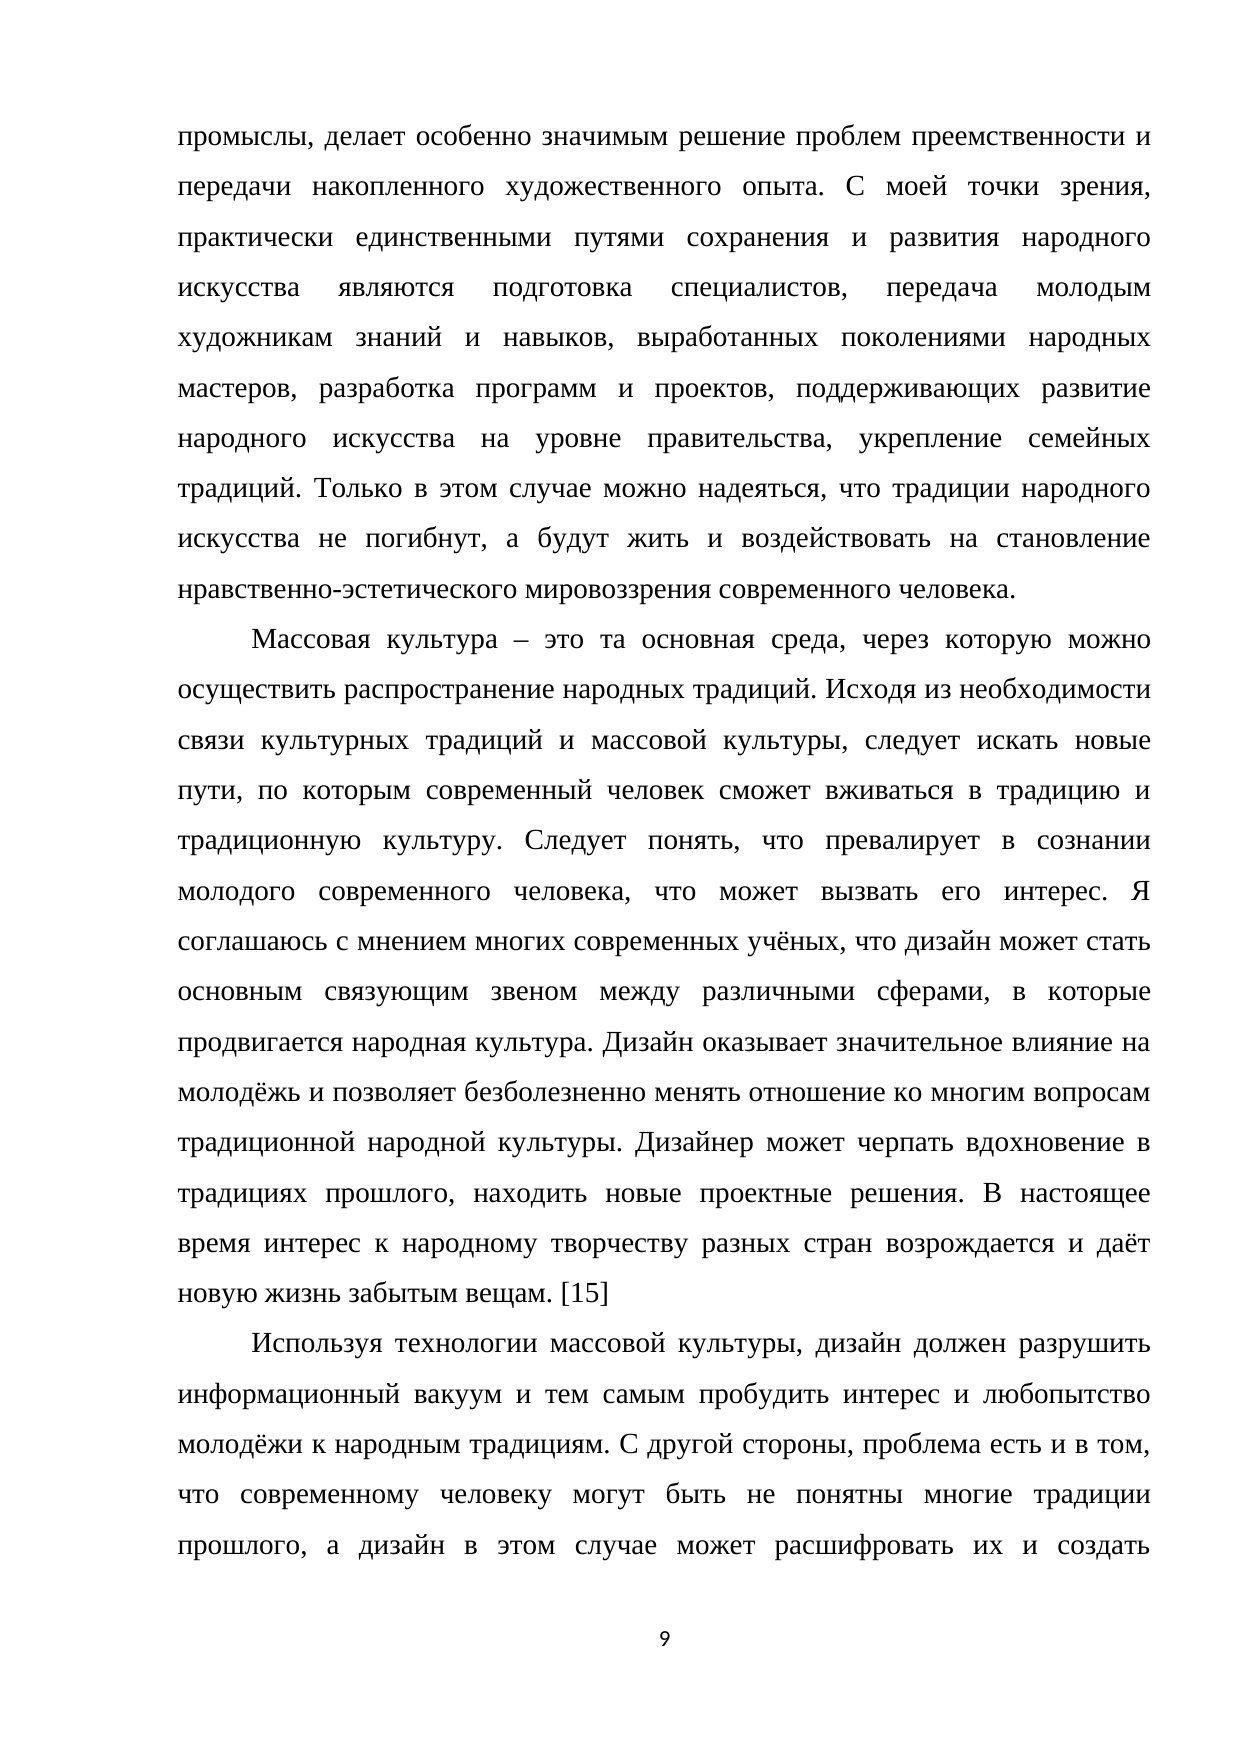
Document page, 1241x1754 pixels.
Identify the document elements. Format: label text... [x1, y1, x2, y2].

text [177, 118, 1152, 604]
text Массовая культура – это та основная среда, через которую можно осуществить распространение народных традиций. Исходя из необходимости связи культурных традиций и массовой культуры, следует искать новые пути, по которым современный человек сможет вживаться в традицию и традиционную культуру. Следует понять, что превалирует в сознании молодого современного человека, что может вызвать его интерес. Я соглашаюсь с мнением многих современных учёных, что дизайн может стать основным связующим звеном между различными сферами, в которые продвигается народная культура. Дизайн оказывает значительное влияние на молодёжь и позволяет безболезненно менять отношение ко многим вопросам традиционной народной культуры. Дизайнер может черпать вдохновение в традициях прошлого, находить новые проектные решения. В настоящее время интерес к народному творчеству разных стран возрождается и даёт новую жизнь забытым вещам. [15] [177, 621, 1152, 1309]
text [177, 1326, 1152, 1560]
